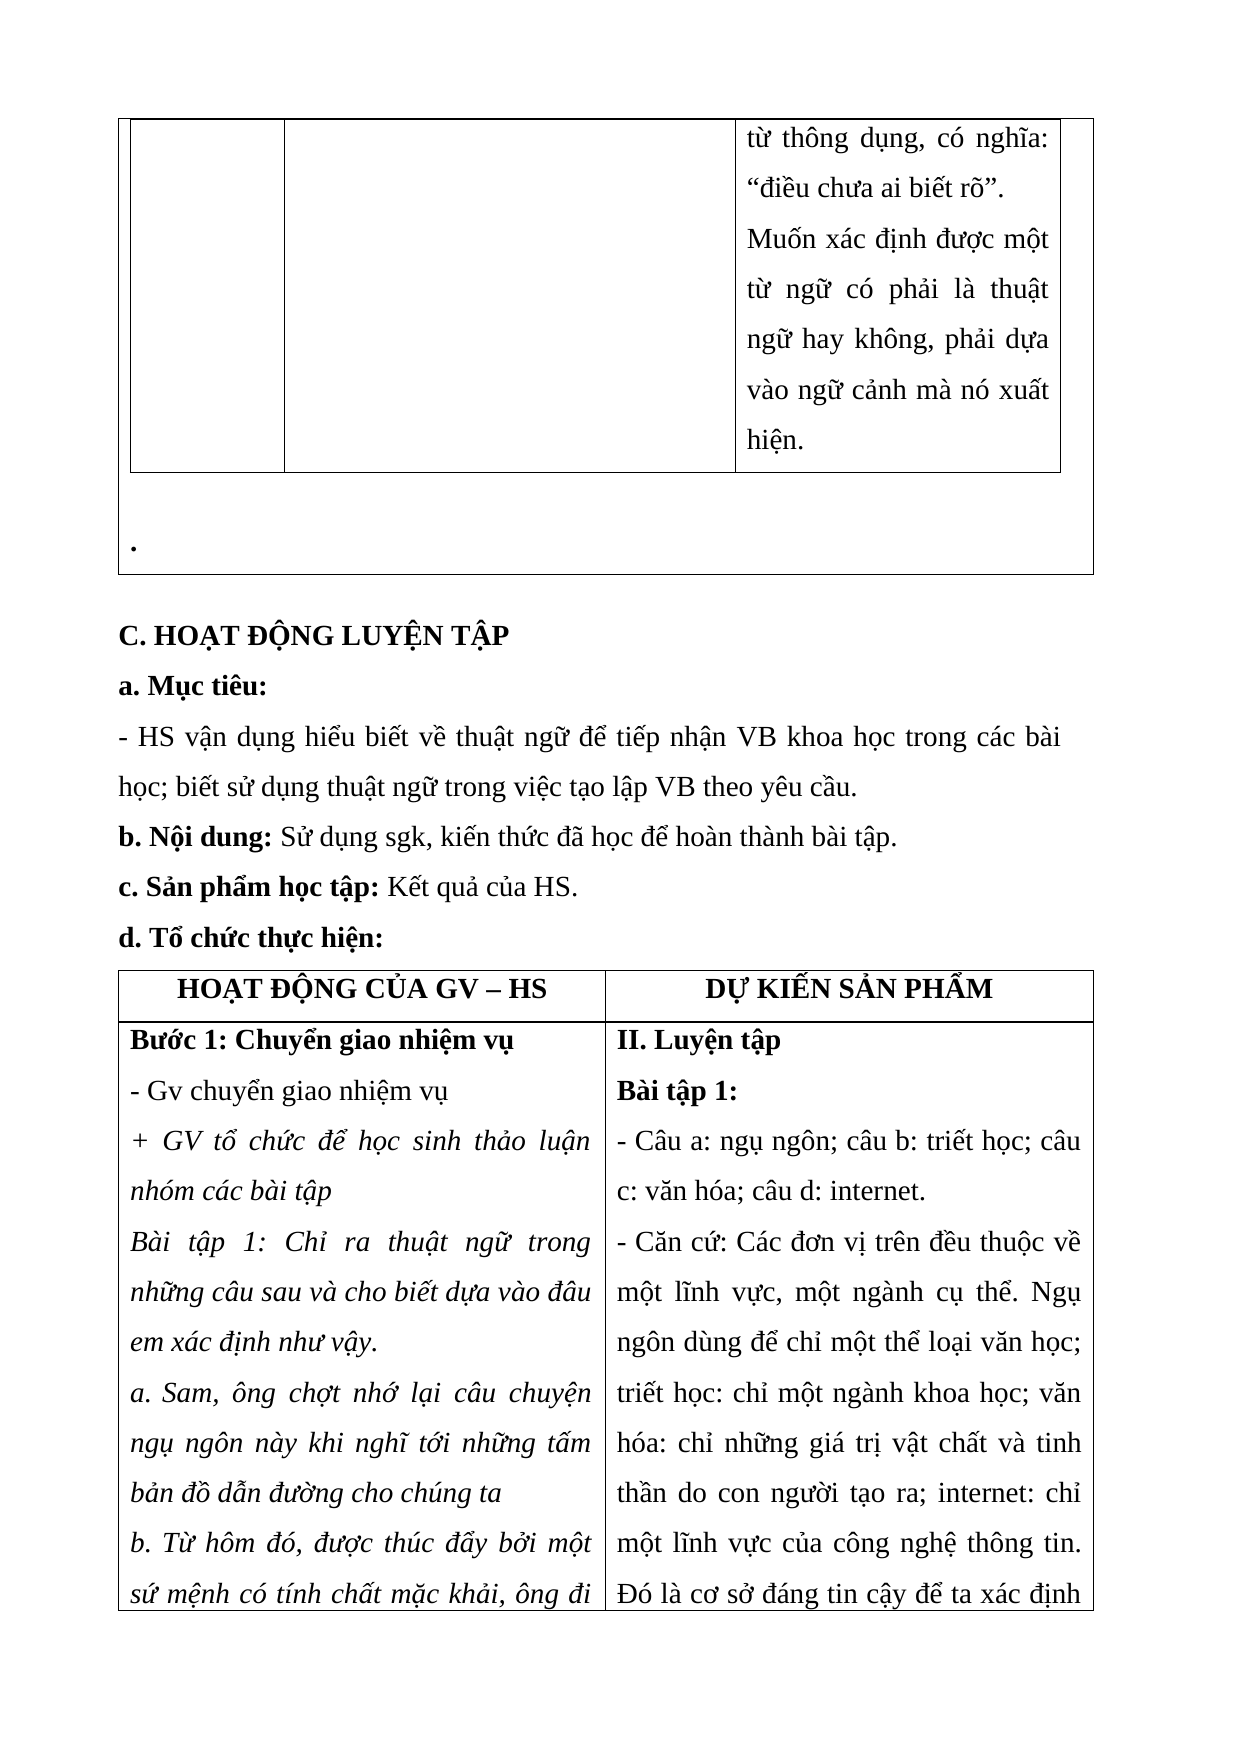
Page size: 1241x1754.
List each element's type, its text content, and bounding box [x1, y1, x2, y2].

table_cell . . [119, 119, 1093, 574]
text C. HOẠT ĐỘNG LUYỆN TẬP [118, 618, 1063, 652]
text b. Nội dung: Sử dụng sgk, kiến thức đã học để hoàn thành bài tập. [118, 819, 1063, 853]
table_header DỰ KIẾN SẢN PHẨM [606, 971, 1093, 1021]
text - HS vận dụng hiểu biết về thuật ngữ để tiếp nhận VB khoa học trong các bài học; biết sử dụng thuật ngữ trong việc tạo lập VB theo yêu cầu. [118, 719, 1063, 802]
text a. Mục tiêu: [118, 668, 1063, 702]
text d. Tổ chức thực hiện: [118, 920, 1063, 953]
text c. Sản phẩm học tập: Kết quả của HS. [118, 869, 1063, 903]
table_header HOẠT ĐỘNG CỦA GV – HS [119, 971, 605, 1021]
